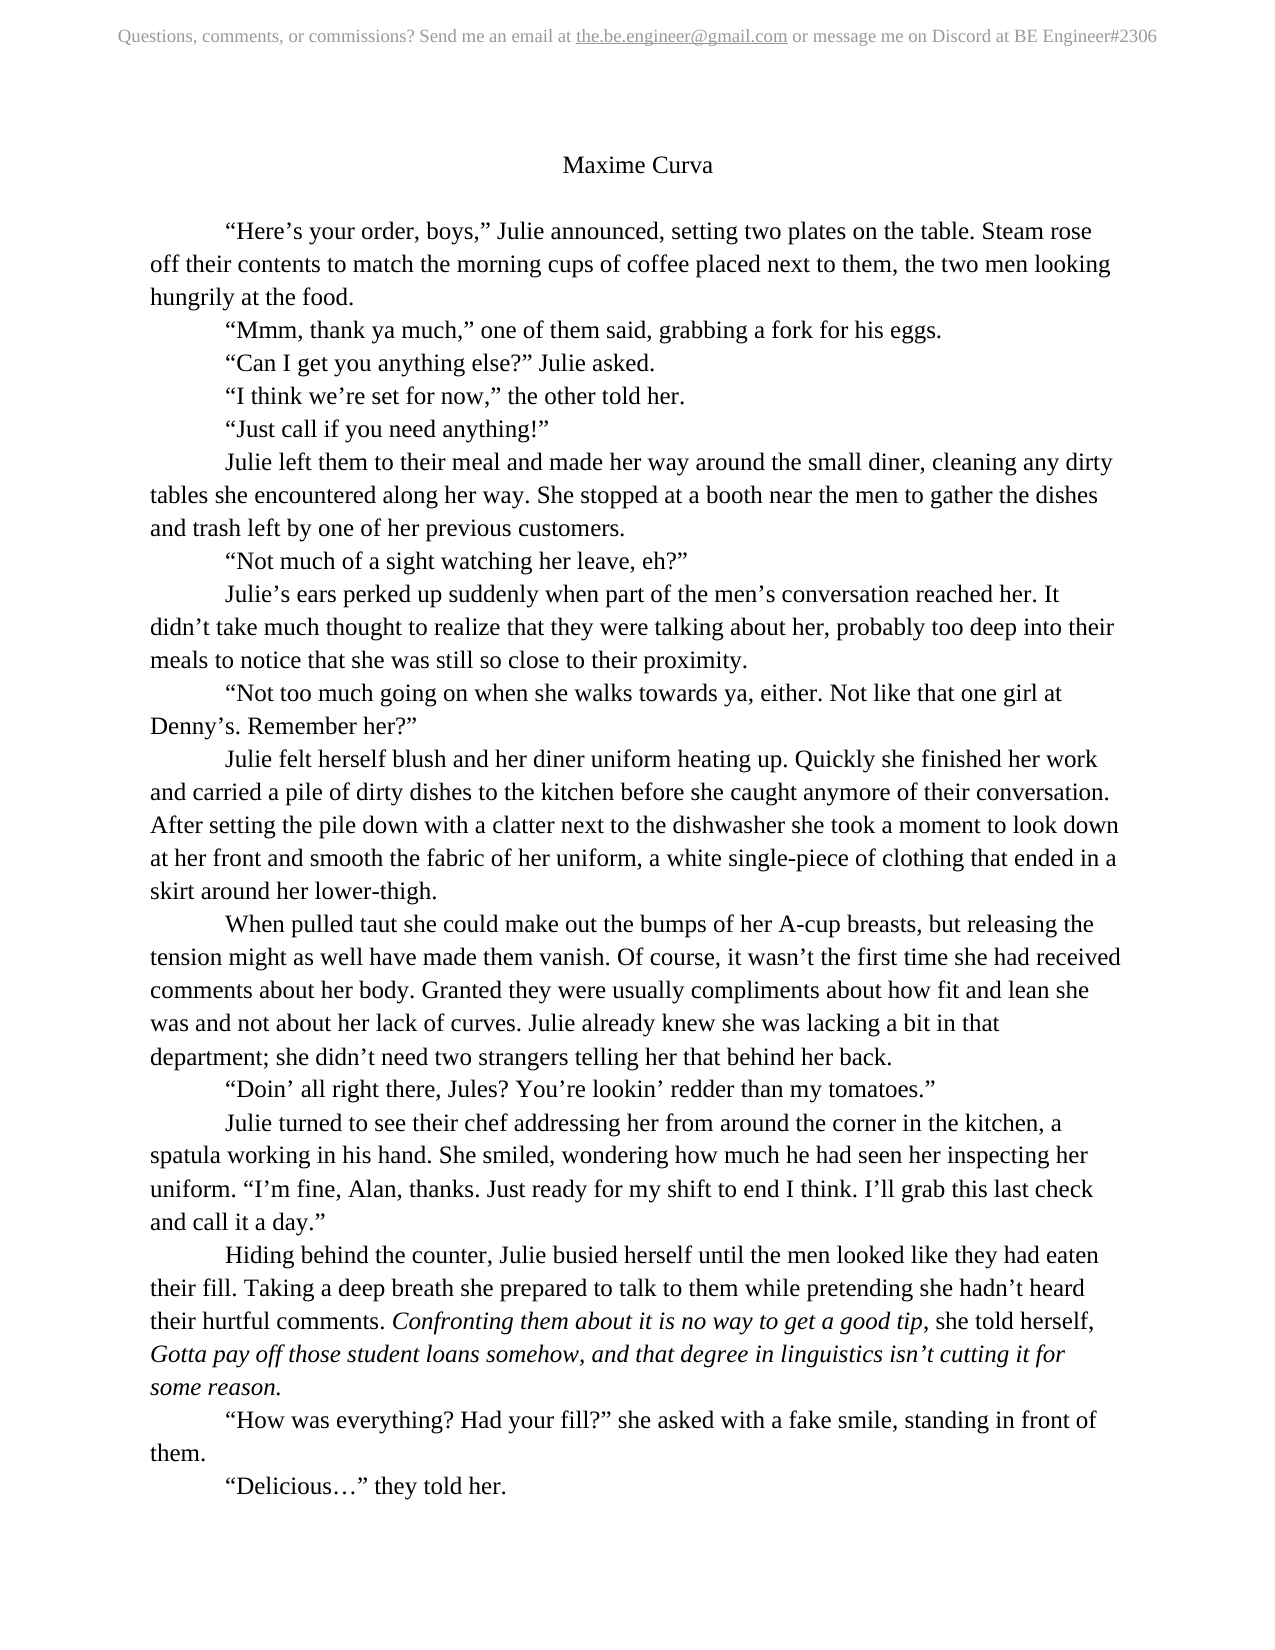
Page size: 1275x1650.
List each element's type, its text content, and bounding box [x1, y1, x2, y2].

text Julie felt herself blush and her diner uniform heating up. Quickly she finished her work and carried a pile of dirty dishes to the kitchen before she caught anymore of their conversation. After setting the pile down with a clatter next to the dishwasher she took a moment to look down at her front and smooth the fabric of her uniform, a white single-piece of clothing that ended in a skirt around her lower-thigh. [150, 744, 1125, 905]
text “Mmm, thank ya much,” one of them said, grabbing a fork for his eggs. [150, 315, 1125, 344]
text “Here’s your order, boys,” Julie announced, setting two plates on the table. Steam rose off their contents to match the morning cups of coffee placed next to them, the two men looking hungrily at the food. [150, 216, 1125, 311]
text Julie turned to see their chef addressing her from around the corner in the kitchen, a spatula working in his hand. She smiled, wondering how much he had seen her inspecting her uniform. “I’m fine, Alan, thanks. Just ready for my shift to end I think. I’ll grab this last check and call it a day.” [150, 1108, 1125, 1235]
text “I think we’re set for now,” the other told her. [150, 381, 1125, 410]
text “Not too much going on when she walks towards ya, either. Not like that one girl at Denny’s. Remember her?” [150, 678, 1125, 740]
text Maxime Curva [150, 150, 1125, 179]
text Julie’s ears perked up suddenly when part of the men’s conversation reached her. It didn’t take much thought to realize that they were talking about her, probably too deep into their meals to notice that she was still so close to their proximity. [150, 579, 1125, 674]
text “Can I get you anything else?” Julie asked. [150, 348, 1125, 377]
text “Delicious…” they told her. [150, 1471, 1125, 1499]
text “Doin’ all right there, Jules? You’re lookin’ redder than my tomatoes.” [150, 1074, 1125, 1103]
text “Not much of a sight watching her leave, eh?” [150, 546, 1125, 575]
text When pulled taut she could make out the bumps of her A-cup breasts, but releasing the tension might as well have made them vanish. Of course, it wasn’t the first time she had received comments about her body. Granted they were usually compliments about how fit and lean she was and not about her lack of curves. Julie already knew she was lacking a bit in that department; she didn’t need two strangers telling her that behind her back. [150, 909, 1125, 1070]
text “Just call if you need anything!” [150, 414, 1125, 443]
text “How was everything? Had your fill?” she asked with a fake smile, standing in front of them. [150, 1405, 1125, 1467]
text Hiding behind the counter, Julie busied herself until the men looked like they had eaten their fill. Taking a deep breath she prepared to talk to them while pretending she hadn’t heard their hurtful comments. Confronting them about it is no way to get a good tip, she told herself, Gotta pay off those student loans somehow, and that degree in linguistics isn’t cutting it for some reason. [150, 1240, 1125, 1401]
text Julie left them to their meal and made her way around the small diner, cleaning any dirty tables she encountered along her way. She stopped at a booth near the men to gather the dishes and trash left by one of her previous customers. [150, 447, 1125, 542]
